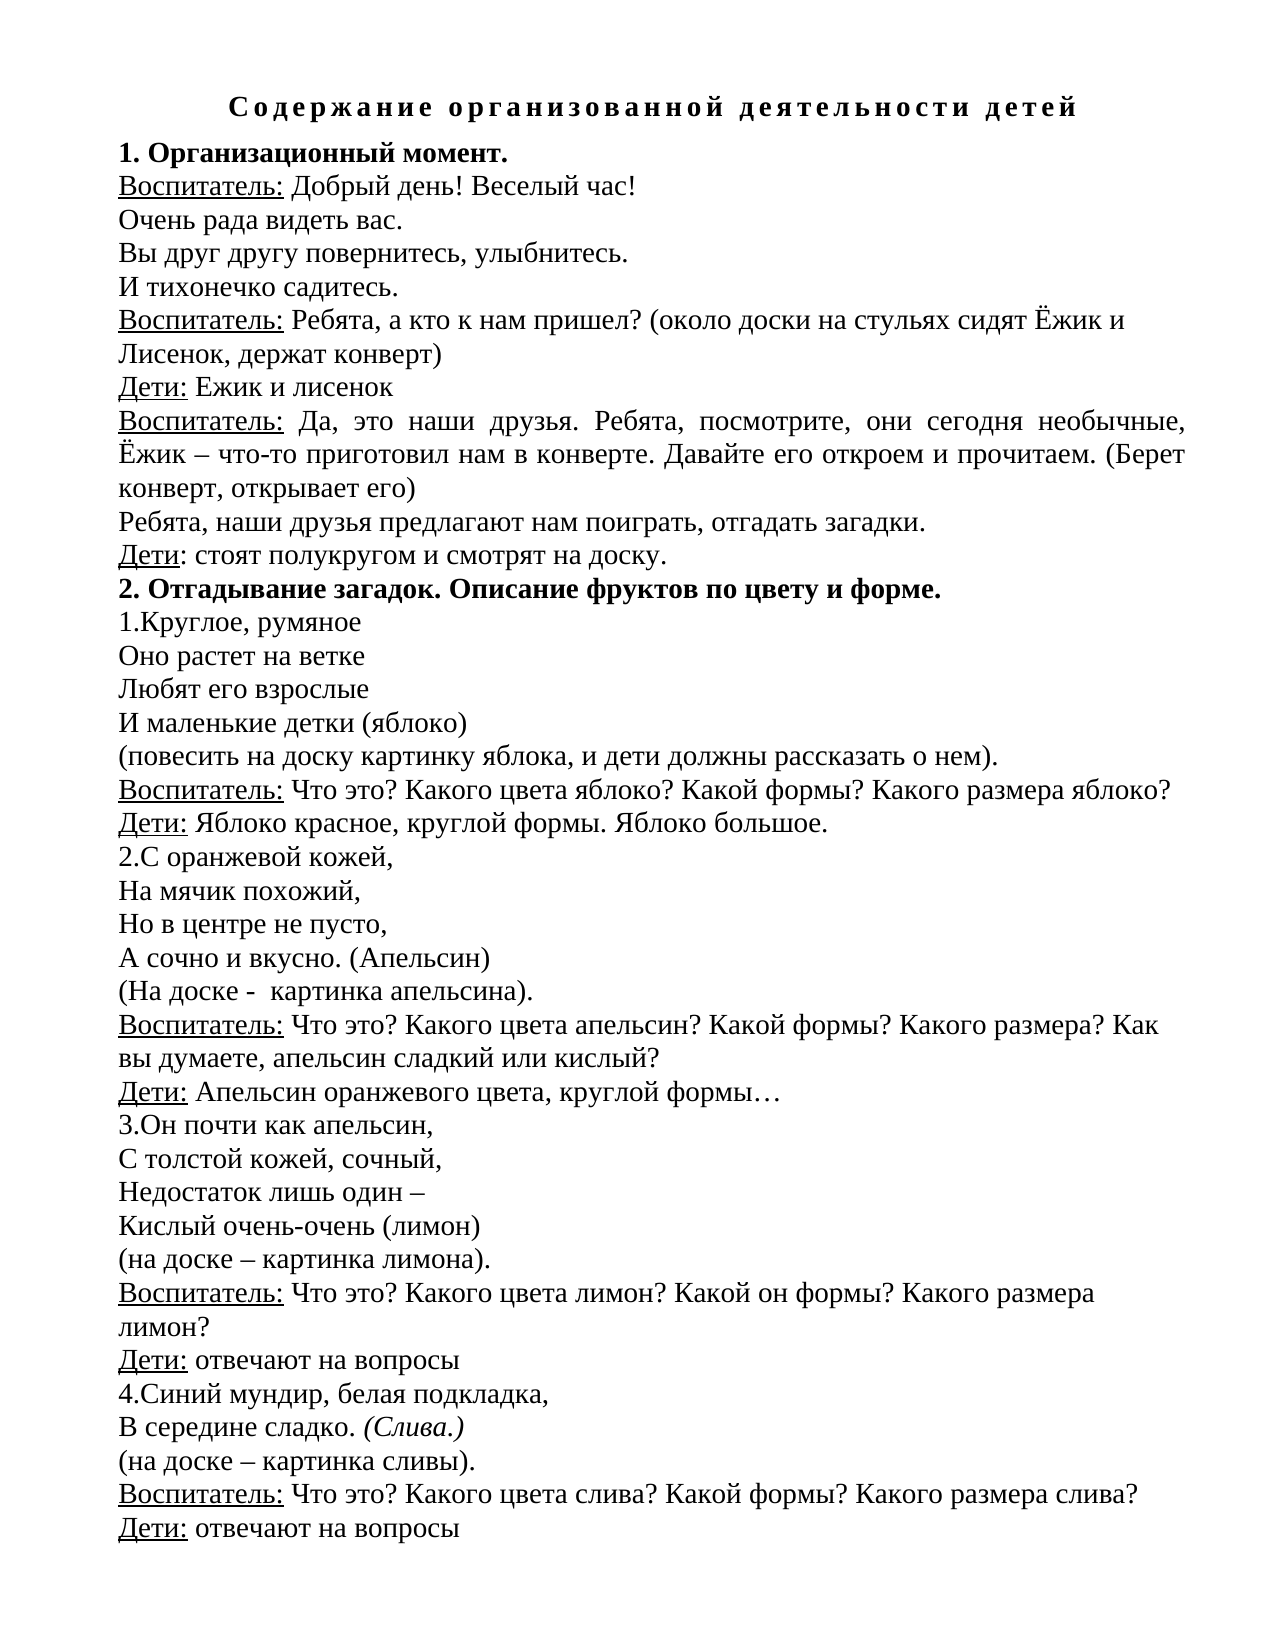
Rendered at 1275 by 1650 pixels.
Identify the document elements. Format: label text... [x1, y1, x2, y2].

text С толстой кожей, сочный, [118, 1141, 1186, 1174]
text Воспитатель: Добрый день! Веселый час! [118, 168, 1186, 202]
text Воспитатель: Ребята, а кто к нам пришел? (около доски на стульях сидят Ёжик и Лисенок, держат конверт) [118, 302, 1186, 369]
text 4.Синий мундир, белая подкладка, [118, 1376, 1186, 1409]
text Оно растет на ветке [118, 638, 1186, 671]
text Воспитатель: Что это? Какого цвета апельсин? Какой формы? Какого размера? Как вы думаете, апельсин сладкий или кислый? [118, 1007, 1186, 1074]
text И тихонечко садитесь. [118, 269, 1186, 302]
text Воспитатель: Что это? Какого цвета яблоко? Какой формы? Какого размера яблоко? [118, 772, 1186, 806]
text 2.С оранжевой кожей, [118, 839, 1186, 873]
text Содержание организованной деятельности детей [118, 89, 1186, 122]
text Очень рада видеть вас. [118, 202, 1186, 235]
text 2. Отгадывание загадок. Описание фруктов по цвету и форме. [118, 571, 1186, 604]
text Воспитатель: Что это? Какого цвета лимон? Какой он формы? Какого размера лимон? [118, 1275, 1186, 1342]
text Воспитатель: Что это? Какого цвета слива? Какой формы? Какого размера слива? [118, 1476, 1186, 1510]
text (на доске – картинка сливы). [118, 1443, 1186, 1476]
text И маленькие детки (яблоко) [118, 705, 1186, 738]
text Дети: отвечают на вопросы [118, 1342, 1186, 1376]
text Недостаток лишь один – [118, 1174, 1186, 1208]
text Воспитатель: Да, это наши друзья. Ребята, посмотрите, они сегодня необычные, Ёжик – что-то приготовил нам в конверте. Давайте его откроем и прочитаем. (Берет конверт, открывает его) [118, 403, 1186, 504]
text Дети: Ежик и лисенок [118, 369, 1186, 403]
text Но в центре не пусто, [118, 906, 1186, 940]
text Любят его взрослые [118, 671, 1186, 705]
text А сочно и вкусно. (Апельсин) [118, 940, 1186, 973]
text (на доске – картинка лимона). [118, 1242, 1186, 1275]
text (На доске - картинка апельсина). [118, 973, 1186, 1007]
text На мячик похожий, [118, 873, 1186, 906]
text Дети: стоят полукругом и смотрят на доску. [118, 537, 1186, 571]
text В середине сладко. (Слива.) [118, 1409, 1186, 1443]
text 1. Организационный момент. [118, 135, 1186, 168]
text Вы друг другу повернитесь, улыбнитесь. [118, 235, 1186, 269]
text Дети: Яблоко красное, круглой формы. Яблоко большое. [118, 806, 1186, 839]
text (повесить на доску картинку яблока, и дети должны рассказать о нем). [118, 738, 1186, 772]
text Дети: отвечают на вопросы [118, 1510, 1186, 1543]
text Дети: Апельсин оранжевого цвета, круглой формы… [118, 1074, 1186, 1107]
text Ребята, наши друзья предлагают нам поиграть, отгадать загадки. [118, 504, 1186, 537]
text 1.Круглое, румяное [118, 604, 1186, 638]
text Кислый очень-очень (лимон) [118, 1208, 1186, 1242]
text 3.Он почти как апельсин, [118, 1107, 1186, 1141]
